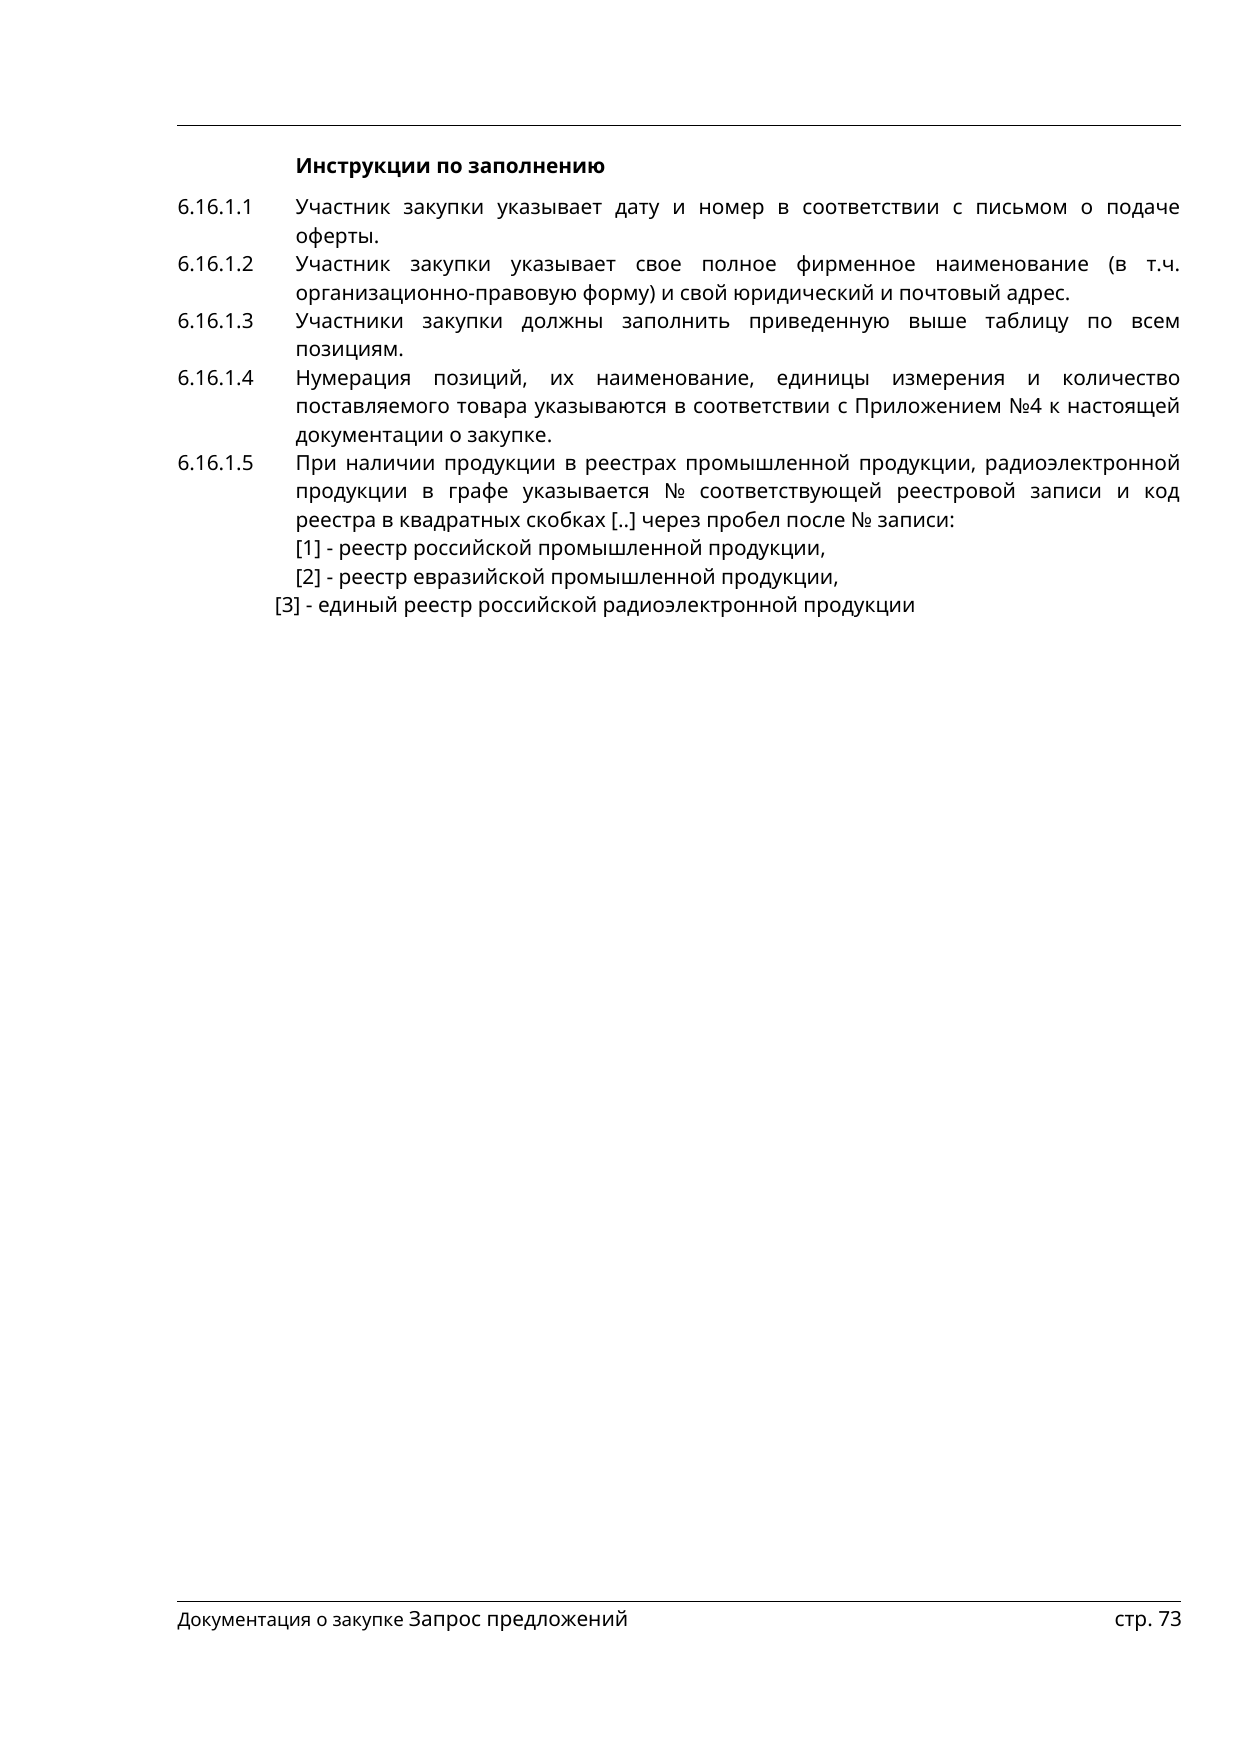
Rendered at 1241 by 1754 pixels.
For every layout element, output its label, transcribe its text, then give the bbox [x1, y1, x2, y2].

text Инструкции по заполнению [295, 151, 1181, 180]
text [3] - единый реестр российской радиоэлектронной продукции [177, 590, 1181, 619]
list При наличии продукции в реестрах промышленной продукции, радиоэлектронной продукции в графе указывается № соответствующей реестровой записи и код реестра в квадратных скобках [..] через пробел после № записи: [177, 448, 1181, 533]
list Нумерация позиций, их наименование, единицы измерения и количество поставляемого товара указываются в соответствии с Приложением №4 к настоящей документации о закупке. [177, 363, 1181, 448]
text [1] - реестр российской промышленной продукции, [295, 533, 1181, 562]
text [2] - реестр евразийской промышленной продукции, [295, 562, 1181, 590]
list Участник закупки указывает дату и номер в соответствии с письмом о подаче оферты. [177, 192, 1181, 249]
list Участник закупки указывает свое полное фирменное наименование (в т.ч. организационно-правовую форму) и свой юридический и почтовый адрес. [177, 249, 1181, 306]
list Участники закупки должны заполнить приведенную выше таблицу по всем позициям. [177, 306, 1181, 363]
